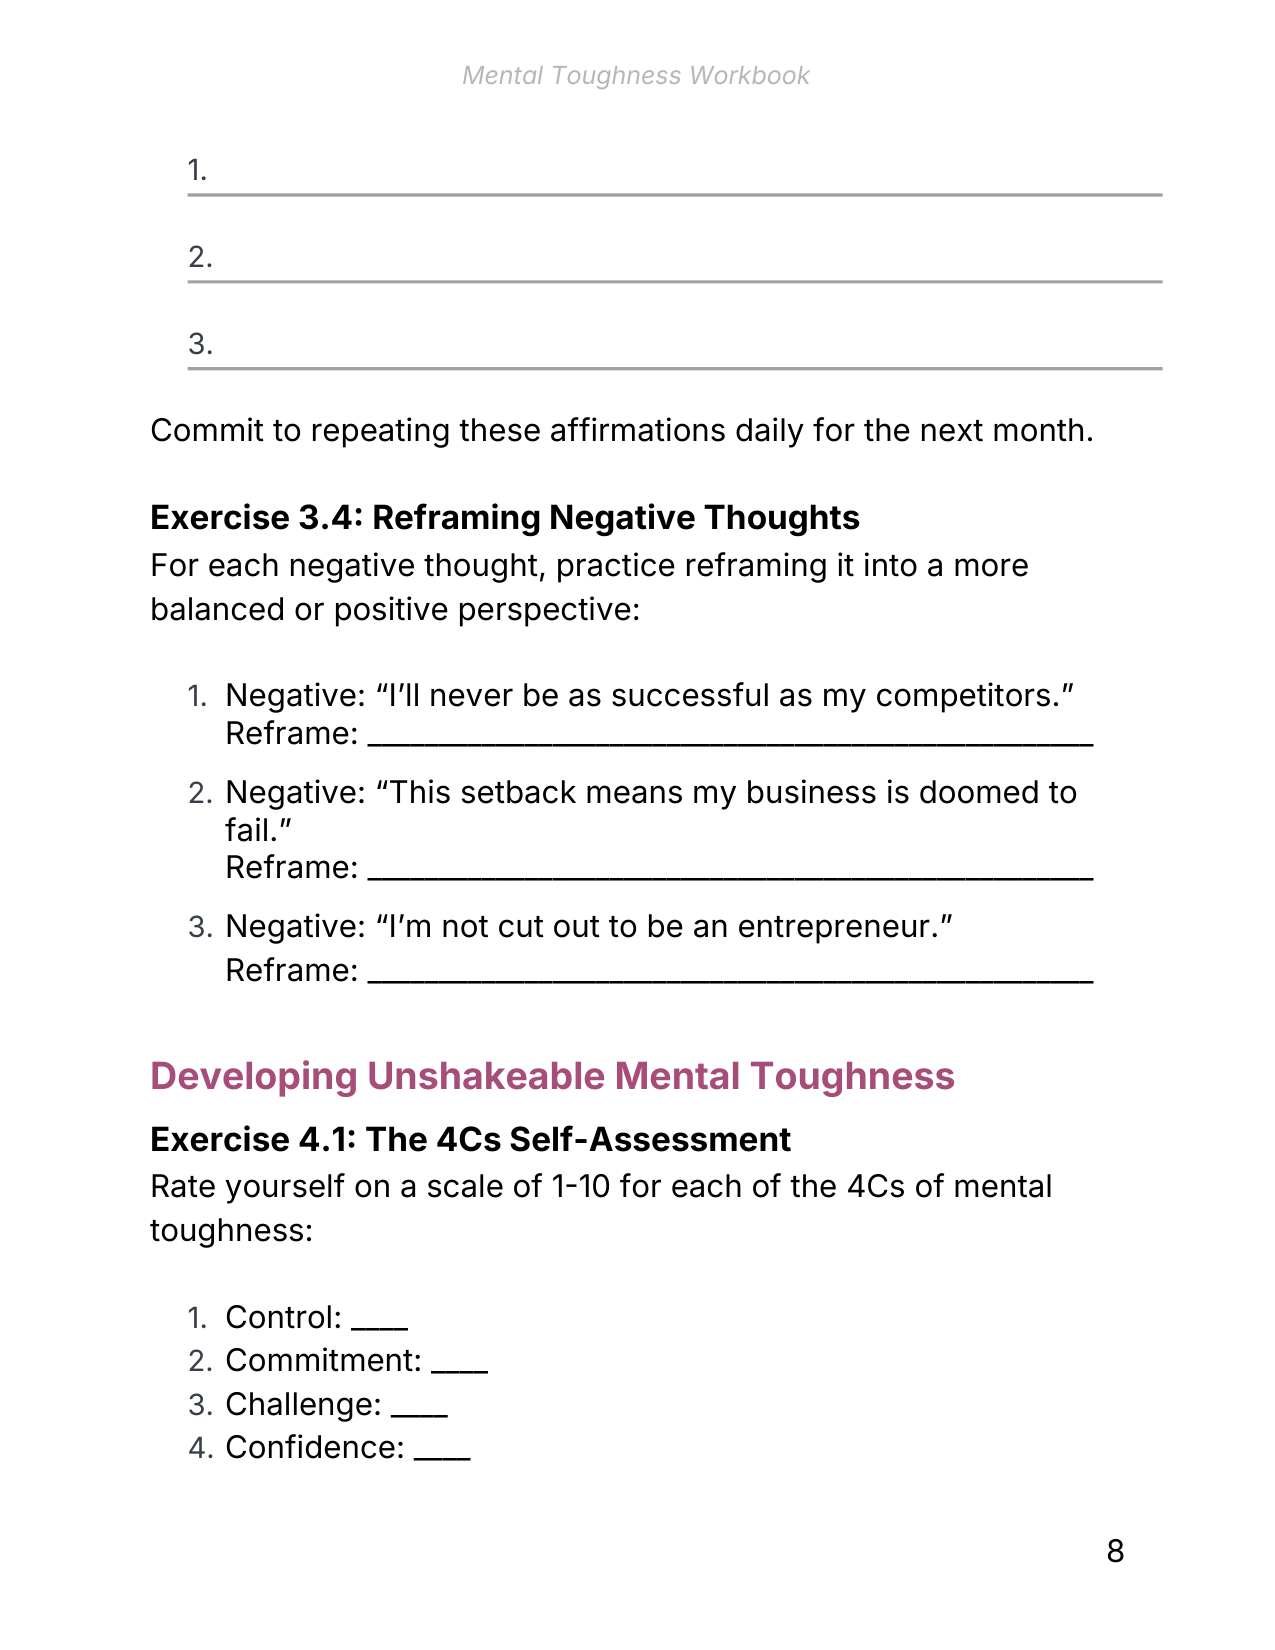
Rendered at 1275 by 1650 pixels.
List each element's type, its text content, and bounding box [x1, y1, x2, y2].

list Negative: “I’m not cut out to be an entrepreneur.” Reframe: ___________________________________________________ [187, 907, 1125, 988]
text Rate yourself on a scale of 1-10 for each of the 4Cs of mental toughness: [150, 1168, 1125, 1249]
list Negative: “I’ll never be as successful as my competitors.” Reframe: ___________________________________________________ [187, 676, 1125, 752]
text For each negative thought, practice reframing it into a more balanced or positive perspective: [150, 546, 1125, 627]
text Commit to repeating these affirmations daily for the next month. [150, 411, 1125, 448]
list Challenge: ____ [187, 1385, 1125, 1423]
subtitle Exercise 4.1: The 4Cs Self-Assessment [150, 1119, 1125, 1159]
subtitle Developing Unshakeable Mental Toughness [150, 1053, 1125, 1098]
list Confidence: ____ [187, 1428, 1125, 1466]
subtitle Exercise 3.4: Reframing Negative Thoughts [150, 497, 1125, 538]
list Negative: “This setback means my business is doomed to fail.” Reframe: ___________________________________________________ [187, 773, 1125, 886]
list Control: ____ [187, 1298, 1125, 1336]
list Commitment: ____ [187, 1341, 1125, 1379]
